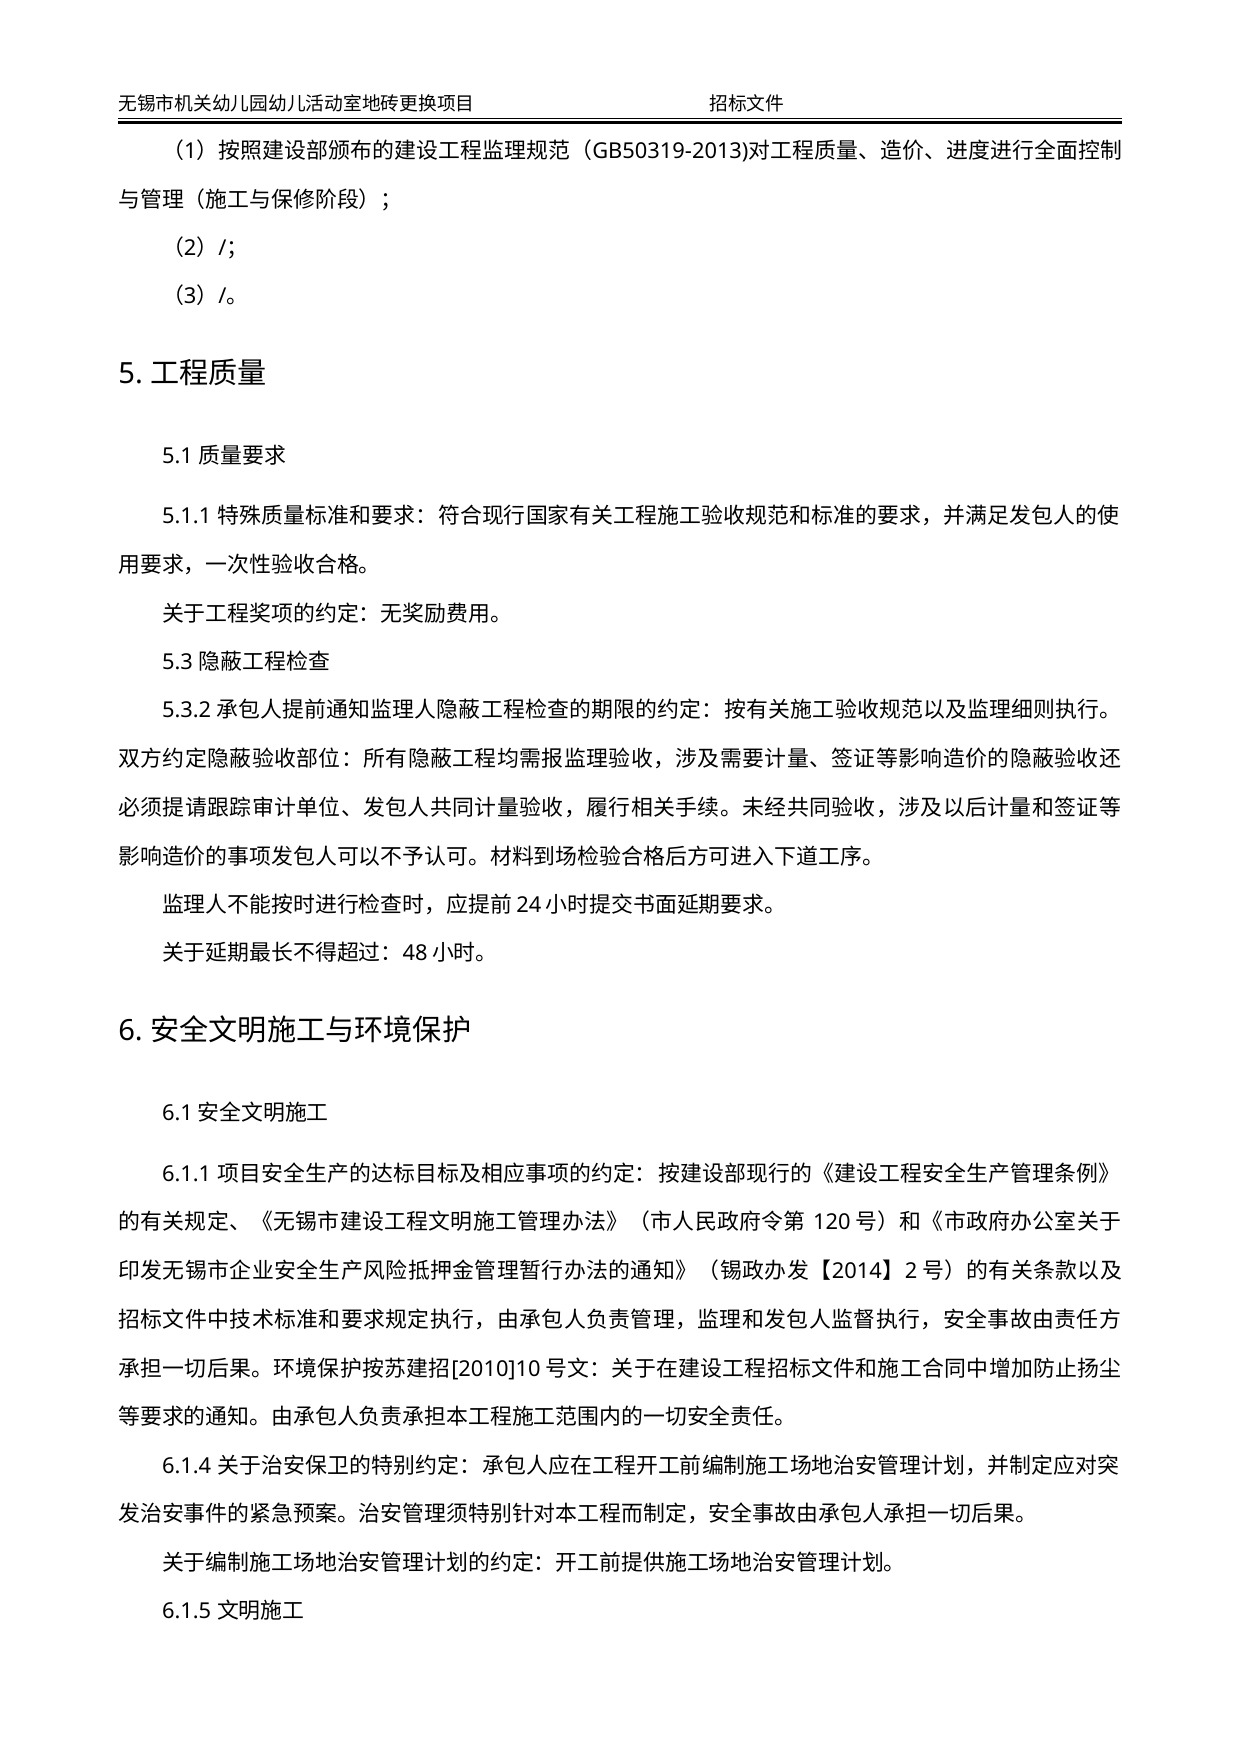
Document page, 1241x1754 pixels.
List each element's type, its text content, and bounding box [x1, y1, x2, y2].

text 关于延期最长不得超过：48小时。 [118, 935, 1122, 967]
text 6.1安全文明施工 [118, 1094, 1122, 1127]
text （3）/。 [118, 278, 1122, 310]
text 6.1.5 文明施工 [118, 1593, 1122, 1625]
text 监理人不能按时进行检查时，应提前24小时提交书面延期要求。 [118, 887, 1122, 919]
text 5.1.1 特殊质量标准和要求：符合现行国家有关工程施工验收规范和标准的要求，并满足发包人的使用要求，一次性验收合格。 [118, 498, 1122, 579]
text 5.1 质量要求 [118, 437, 1122, 470]
text 6.1.4 关于治安保卫的特别约定：承包人应在工程开工前编制施工场地治安管理计划，并制定应对突发治安事件的紧急预案。治安管理须特别针对本工程而制定，安全事故由承包人承担一切后果。 [118, 1447, 1122, 1528]
text 关于工程奖项的约定：无奖励费用。 [118, 595, 1122, 628]
text 6.1.1 项目安全生产的达标目标及相应事项的约定：按建设部现行的《建设工程安全生产管理条例》的有关规定、《无锡市建设工程文明施工管理办法》（市人民政府令第120号）和《市政府办公室关于印发无锡市企业安全生产风险抵押金管理暂行办法的通知》（锡政办发【2014】2号）的有关条款以及招标文件中技术标准和要求规定执行，由承包人负责管理，监理和发包人监督执行，安全事故由责任方承担一切后果。环境保护按苏建招[2010]10号文：关于在建设工程招标文件和施工合同中增加防止扬尘等要求的通知。由承包人负责承担本工程施工范围内的一切安全责任。 [118, 1155, 1122, 1431]
text 5.3 隐蔽工程检查 [118, 644, 1122, 676]
text 关于编制施工场地治安管理计划的约定：开工前提供施工场地治安管理计划。 [118, 1544, 1122, 1577]
text （1）按照建设部颁布的建设工程监理规范（GB50319-2013)对工程质量、造价、进度进行全面控制与管理（施工与保修阶段）； [118, 132, 1122, 214]
subtitle 6. 安全文明施工与环境保护 [118, 996, 1122, 1061]
subtitle 5. 工程质量 [118, 339, 1122, 404]
text 5.3.2承包人提前通知监理人隐蔽工程检查的期限的约定：按有关施工验收规范以及监理细则执行。双方约定隐蔽验收部位：所有隐蔽工程均需报监理验收，涉及需要计量、签证等影响造价的隐蔽验收还必须提请跟踪审计单位、发包人共同计量验收，履行相关手续。未经共同验收，涉及以后计量和签证等影响造价的事项发包人可以不予认可。材料到场检验合格后方可进入下道工序。 [118, 692, 1122, 871]
text （2）/； [118, 229, 1122, 262]
